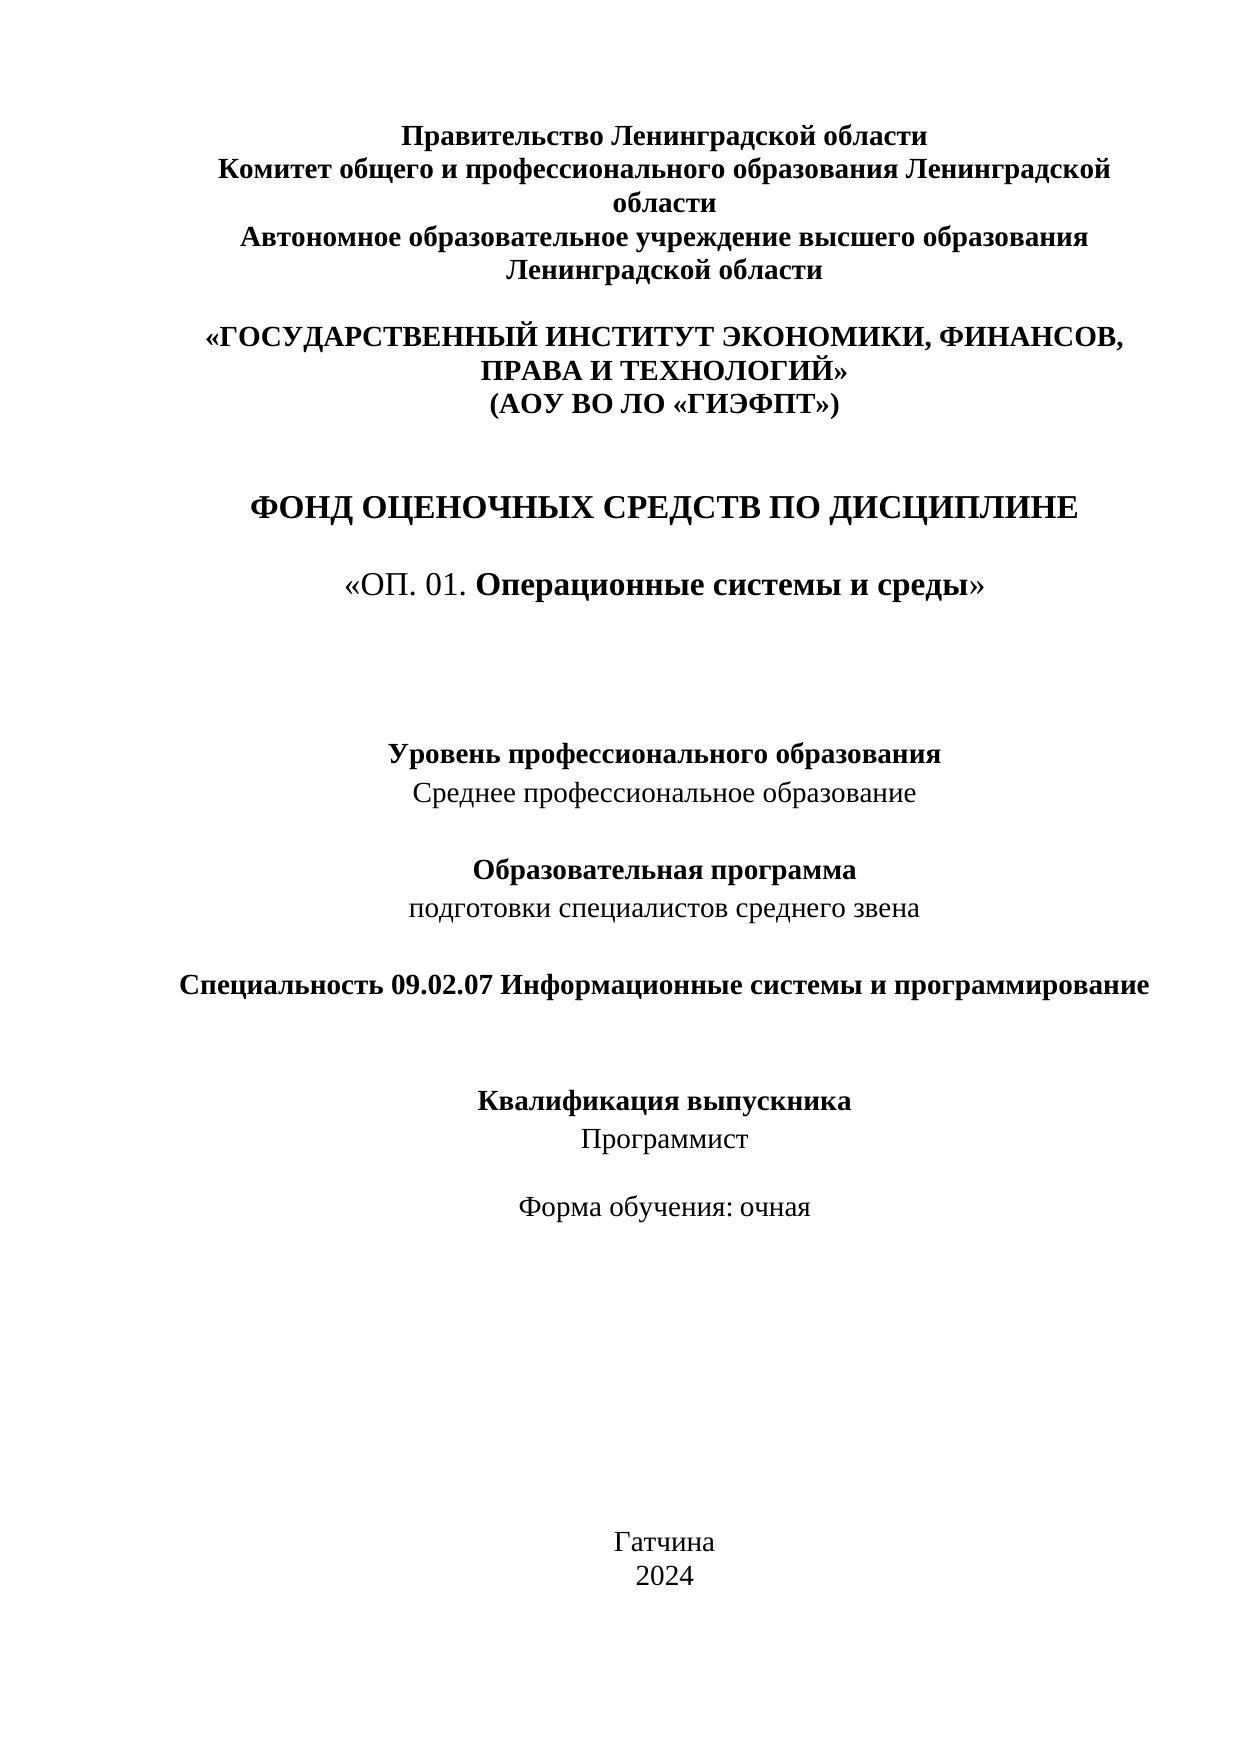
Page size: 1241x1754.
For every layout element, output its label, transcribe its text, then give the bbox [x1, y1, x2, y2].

text (АОУ ВО ЛО «ГИЭФПТ») [177, 386, 1152, 420]
text подготовки специалистов среднего звена [177, 890, 1152, 924]
text Комитет общего и профессионального образования Ленинградской области [177, 152, 1152, 219]
text Гатчина [177, 1524, 1152, 1558]
text Среднее профессиональное образование [177, 775, 1152, 808]
text «ГОСУДАРСТВЕННЫЙ ИНСТИТУТ ЭКОНОМИКИ, ФИНАНСОВ, ПРАВА И ТЕХНОЛОГИЙ» [177, 319, 1152, 386]
text Автономное образовательное учреждение высшего образования Ленинградской области [177, 219, 1152, 286]
text Уровень профессионального образования [177, 736, 1152, 770]
text ФОНД ОЦЕНОЧНЫХ СРЕДСТВ ПО ДИСЦИПЛИНЕ [177, 487, 1152, 525]
text Специальность 09.02.07 Информационные системы и программирование [177, 967, 1152, 1001]
text Образовательная программа [177, 852, 1152, 885]
text «ОП. 01. Операционные системы и среды» [177, 564, 1152, 602]
text Квалификация выпускника [177, 1083, 1152, 1117]
text Правительство Ленинградской области [177, 118, 1152, 152]
text Программист [177, 1122, 1152, 1155]
text Форма обучения: очная [177, 1189, 1152, 1222]
text 2024 [177, 1558, 1152, 1591]
